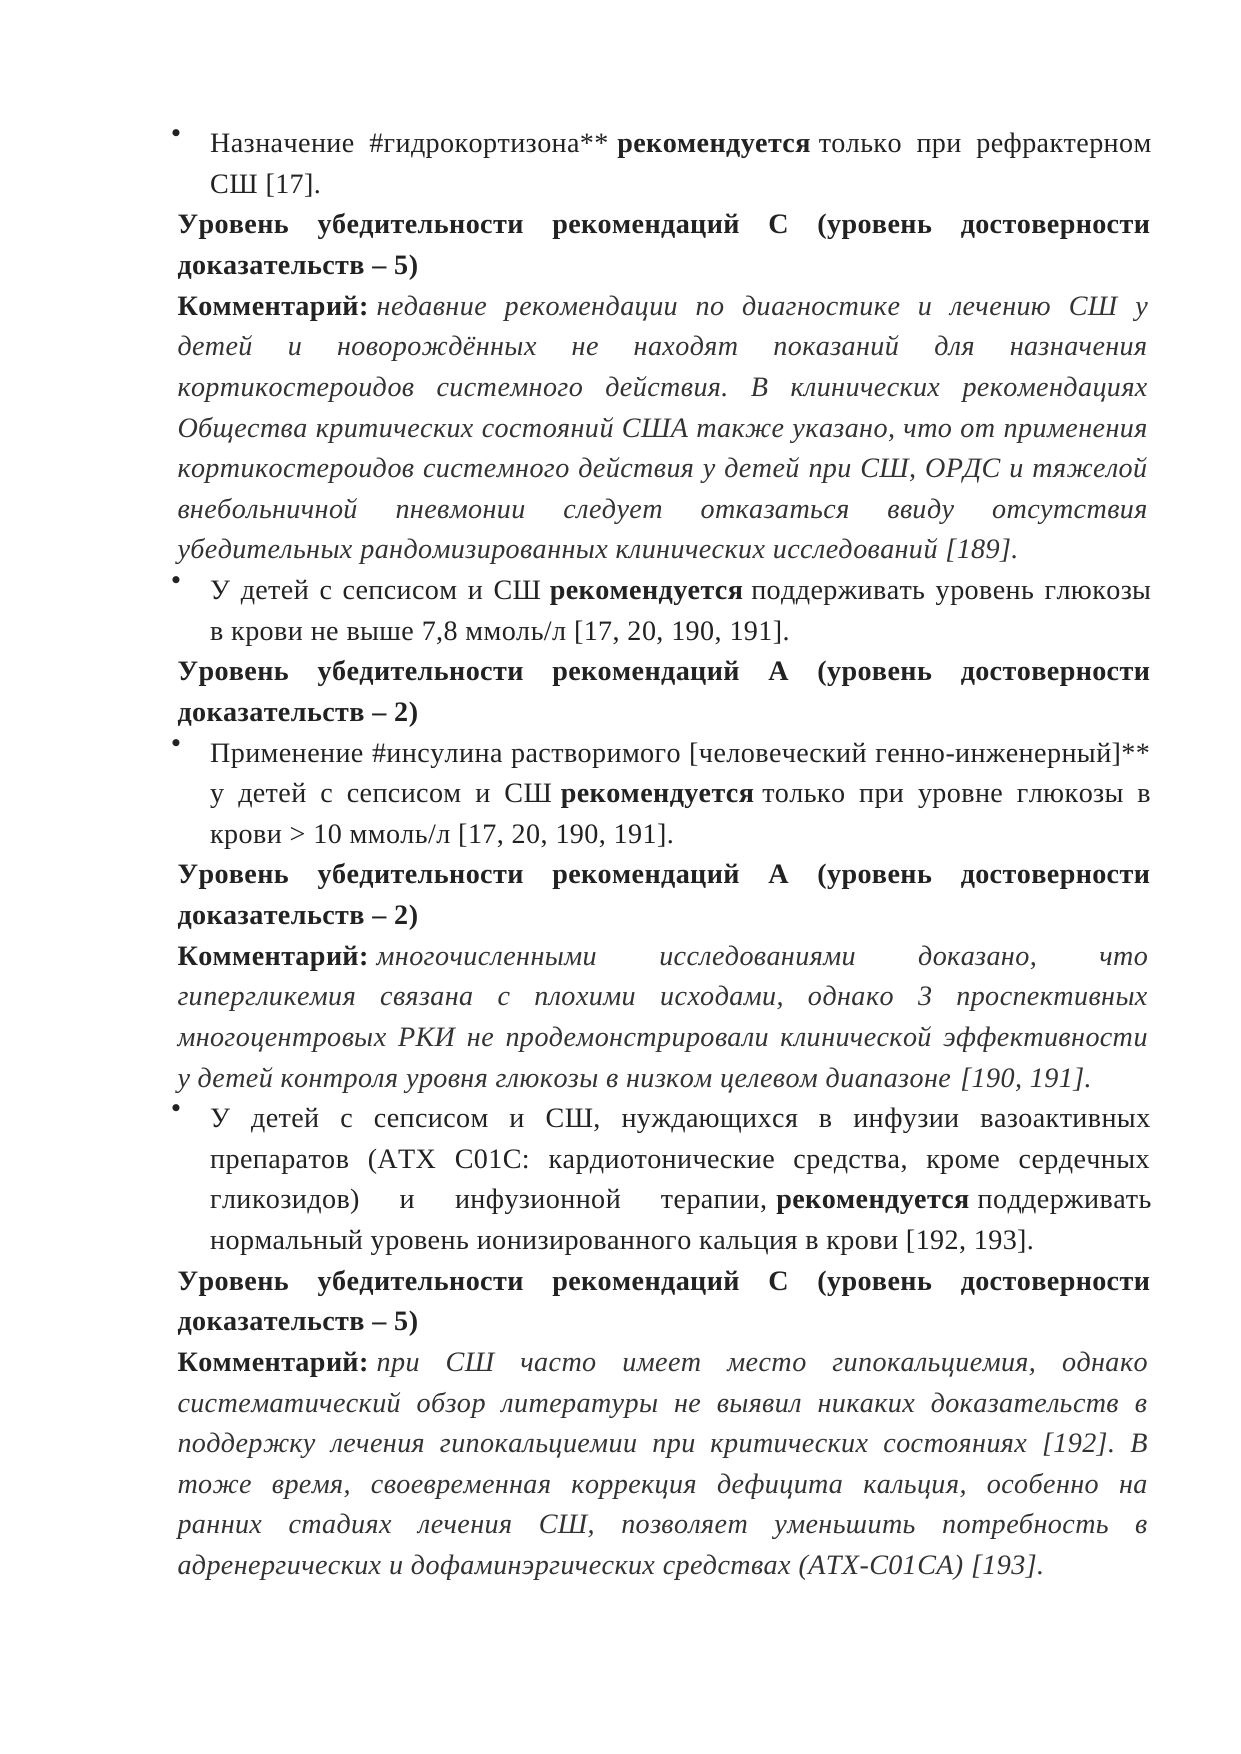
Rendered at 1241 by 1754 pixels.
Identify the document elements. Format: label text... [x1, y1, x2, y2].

text Комментарий: при СШ часто имеет место гипокальциемия, однако систематический обзор литературы не выявил никаких доказательств в поддержку лечения гипокальциемии при критических состояниях [192]. В тоже время, своевременная коррекция дефицита кальция, особенно на ранних стадиях лечения СШ, позволяет уменьшить потребность в адренергических и дофаминэргических средствах (АТХ-С01СА) [193]. [177, 1337, 1152, 1581]
text Уровень убедительности рекомендаций A (уровень достоверности доказательств – 2) [177, 646, 1152, 727]
text Уровень убедительности рекомендаций A (уровень достоверности доказательств – 2) [177, 849, 1152, 931]
text Уровень убедительности рекомендаций С (уровень достоверности доказательств – 5) [177, 1256, 1152, 1337]
list У детей с сепсисом и СШ, нуждающихся в инфузии вазоактивных препаратов (АТХ C01C: кардиотонические средства, кроме сердечных гликозидов) и инфузионной терапии, рекомендуется поддерживать нормальный уровень ионизированного кальция в крови [192, 193]. [172, 1093, 1152, 1256]
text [177, 199, 1152, 281]
text Комментарий: недавние рекомендации по диагностике и лечению СШ у детей и новорождённых не находят показаний для назначения кортикостероидов системного действия. В клинических рекомендациях Общества критических состояний США также указано, что от применения кортикостероидов системного действия у детей при СШ, ОРДС и тяжелой внебольничной пневмонии следует отказаться ввиду отсутствия убедительных рандомизированных клинических исследований [189]. [177, 281, 1152, 565]
list Применение #инсулина растворимого [человеческий генно-инженерный]** у детей с сепсисом и СШ рекомендуется только при уровне глюкозы в крови > 10 ммоль/л [17, 20, 190, 191]. [172, 727, 1152, 849]
list Назначение #гидрокортизона** рекомендуется только при рефрактерном СШ [17]. [172, 118, 1152, 199]
text Комментарий: многочисленными исследованиями доказано, что гипергликемия связана с плохими исходами, однако 3 проспективных многоцентровых РКИ не продемонстрировали клинической эффективности у детей контроля уровня глюкозы в низком целевом диапазоне [190, 191]. [177, 931, 1152, 1093]
list У детей с сепсисом и СШ рекомендуется поддерживать уровень глюкозы в крови не выше 7,8 ммоль/л [17, 20, 190, 191]. [172, 565, 1152, 646]
